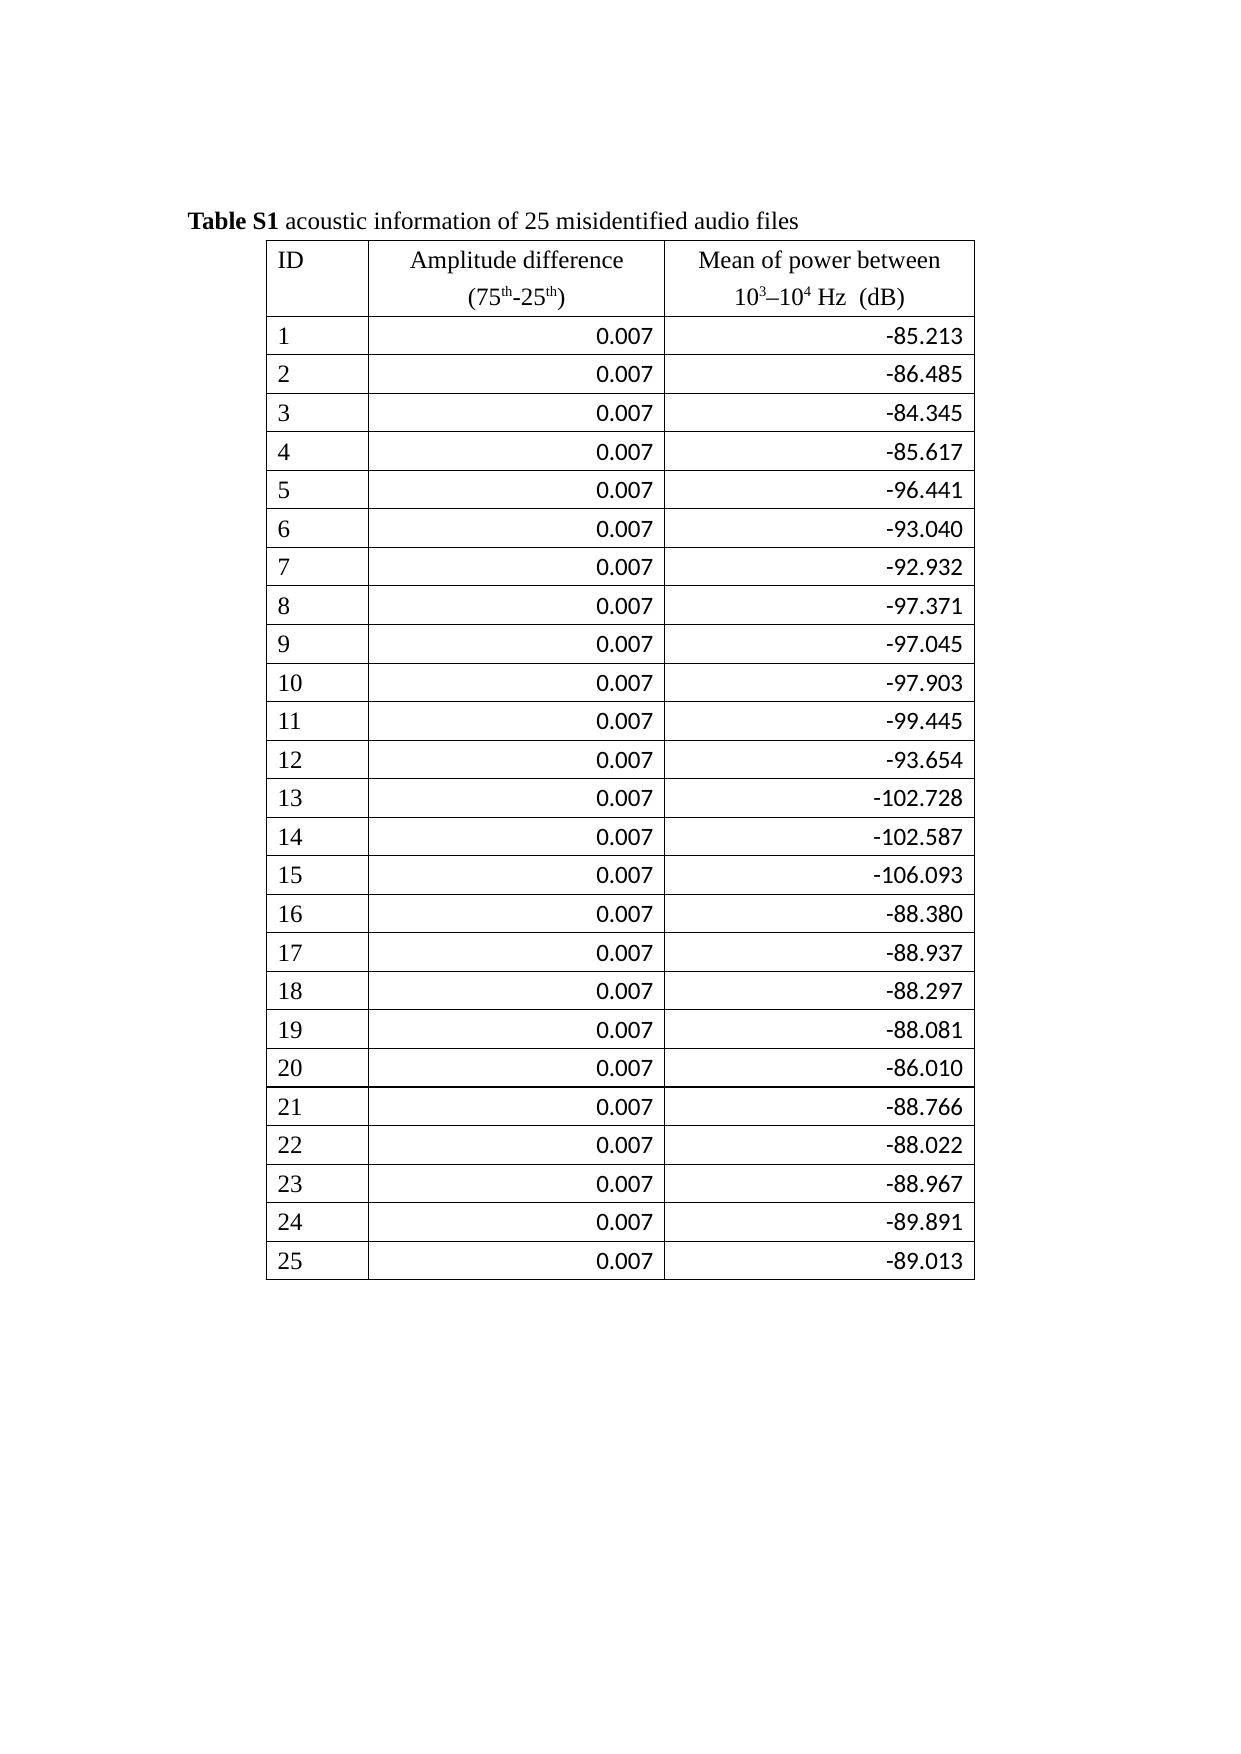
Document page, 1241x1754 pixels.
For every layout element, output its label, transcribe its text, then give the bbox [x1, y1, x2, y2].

table_cell 0.007 [369, 895, 664, 932]
table_cell -86.010 [665, 1049, 974, 1086]
table_cell 0.007 [369, 1242, 664, 1279]
table_cell 0.007 [369, 586, 664, 624]
table_cell -86.485 [665, 355, 974, 393]
table_cell 19 [267, 1010, 368, 1048]
table_cell 0.007 [369, 509, 664, 547]
table_cell 21 [267, 1088, 368, 1125]
table_cell 0.007 [369, 317, 664, 354]
table_cell -88.081 [665, 1010, 974, 1048]
table_cell 0.007 [369, 625, 664, 662]
text Table S1 acoustic information of 25 misidentified audio files [187, 202, 1053, 239]
table_cell 25 [267, 1242, 368, 1279]
table_cell -97.371 [665, 586, 974, 624]
table_cell 3 [267, 394, 368, 431]
table_header Amplitude difference (75th-25th) [369, 241, 664, 316]
table_cell -92.932 [665, 548, 974, 585]
table_cell 18 [267, 972, 368, 1009]
table_cell -84.345 [665, 394, 974, 431]
table_cell -88.937 [665, 933, 974, 971]
table_cell 13 [267, 779, 368, 817]
table_cell -102.728 [665, 779, 974, 817]
table_cell 0.007 [369, 471, 664, 508]
table_cell 10 [267, 664, 368, 701]
table_cell -99.445 [665, 702, 974, 739]
table_cell -88.022 [665, 1126, 974, 1163]
table_cell -96.441 [665, 471, 974, 508]
table_cell -85.617 [665, 432, 974, 470]
table_cell 14 [267, 818, 368, 855]
table_cell 8 [267, 586, 368, 624]
table_cell 23 [267, 1165, 368, 1202]
table_cell 0.007 [369, 394, 664, 431]
table_cell 0.007 [369, 856, 664, 894]
table_cell -85.213 [665, 317, 974, 354]
table_cell 0.007 [369, 355, 664, 393]
table_cell 0.007 [369, 1088, 664, 1125]
table_cell 4 [267, 432, 368, 470]
table_cell -102.587 [665, 818, 974, 855]
table_header ID [267, 241, 368, 316]
table_cell -93.040 [665, 509, 974, 547]
table_cell 9 [267, 625, 368, 662]
table_cell 12 [267, 741, 368, 778]
table_cell 22 [267, 1126, 368, 1163]
table_cell 17 [267, 933, 368, 971]
table_cell -88.297 [665, 972, 974, 1009]
table_cell -93.654 [665, 741, 974, 778]
table_cell -106.093 [665, 856, 974, 894]
table_cell 0.007 [369, 548, 664, 585]
table_cell 0.007 [369, 702, 664, 739]
table_cell 6 [267, 509, 368, 547]
table_cell 0.007 [369, 1165, 664, 1202]
table_cell -88.380 [665, 895, 974, 932]
table_cell 0.007 [369, 741, 664, 778]
table_cell 15 [267, 856, 368, 894]
table_cell 0.007 [369, 972, 664, 1009]
table_cell 1 [267, 317, 368, 354]
table_cell -89.013 [665, 1242, 974, 1279]
table_cell 0.007 [369, 664, 664, 701]
table_cell 11 [267, 702, 368, 739]
table_cell 0.007 [369, 1010, 664, 1048]
table_cell 16 [267, 895, 368, 932]
table_cell -97.045 [665, 625, 974, 662]
table_cell -88.766 [665, 1088, 974, 1125]
table_cell 24 [267, 1203, 368, 1241]
table_cell 0.007 [369, 1126, 664, 1163]
table_cell -97.903 [665, 664, 974, 701]
table_cell 0.007 [369, 1203, 664, 1241]
table_cell -88.967 [665, 1165, 974, 1202]
table_header Mean of power between 103–104 Hz (dB) [665, 241, 974, 316]
table_cell 0.007 [369, 1049, 664, 1086]
table_cell -89.891 [665, 1203, 974, 1241]
table_cell 20 [267, 1049, 368, 1086]
table_cell 5 [267, 471, 368, 508]
table_cell 0.007 [369, 779, 664, 817]
table_cell 0.007 [369, 432, 664, 470]
table_cell 0.007 [369, 818, 664, 855]
table_cell 2 [267, 355, 368, 393]
table_cell 0.007 [369, 933, 664, 971]
table_cell 7 [267, 548, 368, 585]
